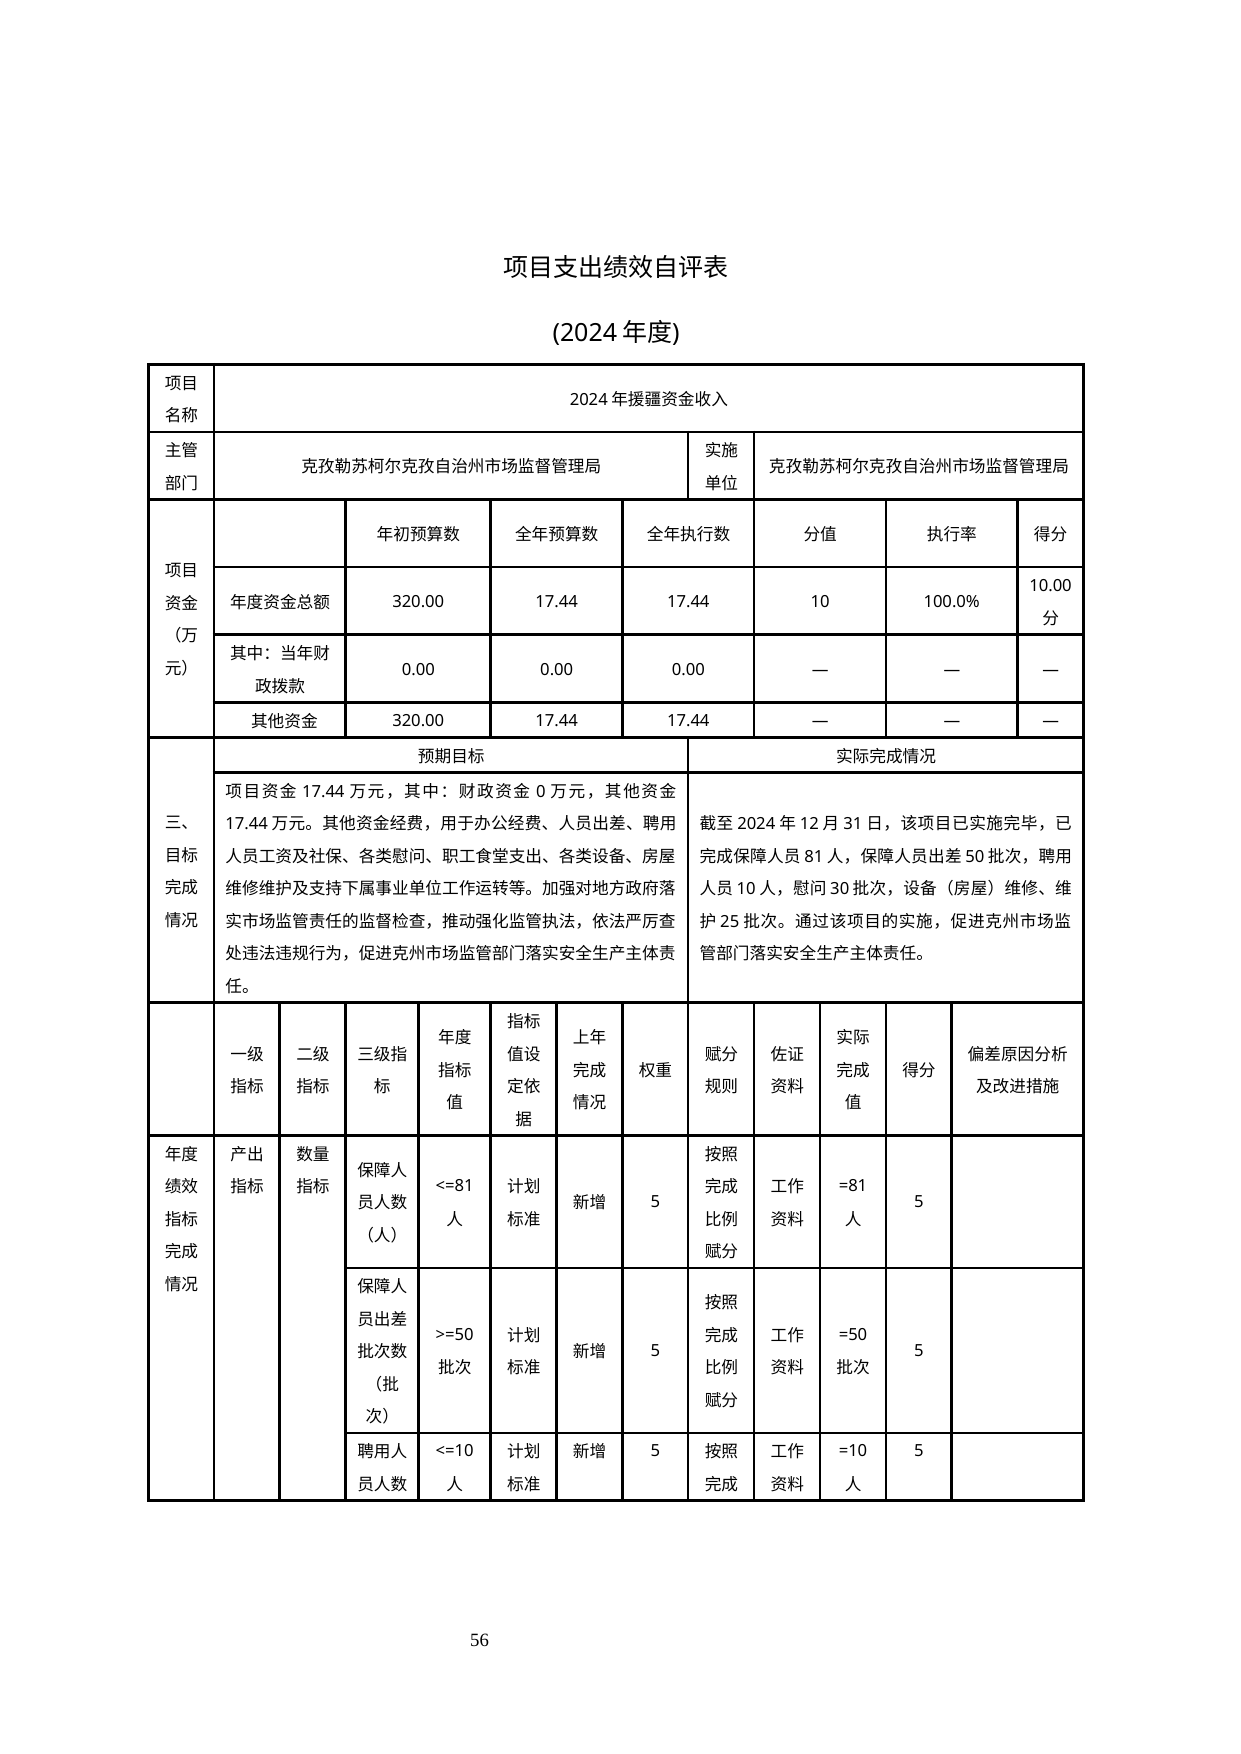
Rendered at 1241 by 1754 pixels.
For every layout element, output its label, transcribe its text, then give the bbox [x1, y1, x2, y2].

table_cell — [755, 704, 885, 736]
table_cell 17.44 [624, 704, 753, 736]
table_cell =10人 [821, 1434, 885, 1499]
table_cell 其他资金 [215, 704, 344, 736]
table_cell 佐证资料 [755, 1004, 819, 1134]
table_cell [953, 1434, 1082, 1499]
table_cell 按照完成比例赋分 [689, 1269, 753, 1432]
table_cell 其中：当年财政拨款 [215, 636, 344, 701]
table_cell 偏差原因分析及改进措施 [953, 1004, 1082, 1134]
table_cell 0.00 [347, 636, 489, 701]
table_cell 5 [624, 1137, 687, 1266]
table_cell 上年完成情况 [558, 1004, 621, 1134]
table_cell 320.00 [347, 704, 489, 736]
table_cell 执行率 [887, 501, 1016, 566]
table_cell 按照完成比例赋分 [689, 1137, 753, 1266]
table_cell 0.00 [624, 636, 753, 701]
table_cell — [1019, 704, 1082, 736]
table_cell 项目资金17.44万元，其中：财政资金0万元，其他资金17.44万元。其他资金经费，用于办公经费、人员出差、聘用人员工资及社保、各类慰问、职工食堂支出、各类设备、房屋维修维护及支持下属事业单位工作运转等。加强对地方政府落实市场监管责任的监督检查，推动强化监管执法，依法严厉查处违法违规行为，促进克州市场监管部门落实安全生产主体责任。 [215, 774, 687, 1001]
table_cell 克孜勒苏柯尔克孜自治州市场监督管理局 [755, 433, 1082, 498]
table_cell 新增 [558, 1137, 621, 1266]
table_cell 年度绩效指标完成情况 [150, 1137, 213, 1499]
table_cell 年度资金总额 [215, 568, 344, 633]
table_cell 0.00 [492, 636, 621, 701]
table_cell 17.44 [492, 568, 621, 633]
table_cell 实际完成情况 [689, 739, 1082, 771]
table_cell 计划标准 [492, 1137, 555, 1266]
table_cell 新增 [558, 1434, 621, 1499]
table_cell 工作资料 [755, 1434, 819, 1499]
table_cell 5 [887, 1434, 950, 1499]
table_cell 17.44 [492, 704, 621, 736]
table_cell 二级指标 [281, 1004, 344, 1134]
table_cell 2024年援疆资金收入 [215, 366, 1082, 431]
table_cell 10.00分 [1019, 568, 1082, 633]
table_cell 100.0% [887, 568, 1016, 633]
table_cell 新增 [558, 1269, 621, 1432]
table_cell <=10人 [420, 1434, 489, 1499]
table_cell 5 [887, 1137, 950, 1266]
table_cell 得分 [887, 1004, 950, 1134]
table_cell 实际完成值 [821, 1004, 885, 1134]
table_cell [953, 1137, 1082, 1266]
table_cell 10 [755, 568, 885, 633]
table_cell 年度指标值 [420, 1004, 489, 1134]
table_cell — [887, 704, 1016, 736]
table_cell 一级指标 [215, 1004, 278, 1134]
table_cell 年初预算数 [347, 501, 489, 566]
table_cell =81人 [821, 1137, 885, 1266]
table_cell — [887, 636, 1016, 701]
table_cell 计划标准 [492, 1269, 555, 1432]
table_cell — [1019, 636, 1082, 701]
table_cell 全年预算数 [492, 501, 621, 566]
table_cell 主管部门 [150, 433, 213, 498]
table_cell 实施单位 [689, 433, 753, 498]
table_cell 得分 [1019, 501, 1082, 566]
table_cell 产出指标 [215, 1137, 278, 1499]
table_cell >=50批次 [420, 1269, 489, 1432]
table_cell [215, 501, 344, 566]
table_cell — [755, 636, 885, 701]
table_cell 按照完成比例赋分 [689, 1434, 753, 1499]
table_cell 指标值设定依据 [492, 1004, 555, 1134]
table_cell 320.00 [347, 568, 489, 633]
table_cell 保障人员出差批次数（批次） [347, 1269, 417, 1432]
table_cell 截至2024年12月31日，该项目已实施完毕，已完成保障人员81人，保障人员出差50批次，聘用人员10人，慰问30批次，设备（房屋）维修、维护25批次。通过该项目的实施，促进克州市场监管部门落实安全生产主体责任。 [689, 774, 1082, 1001]
table_cell 三、目标完成情况 [150, 739, 213, 1001]
table_cell 三级指标 [347, 1004, 417, 1134]
table_cell 全年执行数 [624, 501, 753, 566]
table_cell 5 [624, 1269, 687, 1432]
table_header 项目支出绩效自评表 [148, 233, 1083, 298]
table_cell 权重 [624, 1004, 687, 1134]
table_cell [953, 1269, 1082, 1432]
table_cell <=81人 [420, 1137, 489, 1266]
table_cell (2024年度) [148, 298, 1083, 363]
table_cell 项目资金 （万元） [150, 501, 213, 736]
table_cell 保障人员人数（人） [347, 1137, 417, 1266]
table_cell 克孜勒苏柯尔克孜自治州市场监督管理局 [215, 433, 687, 498]
table_cell 预期目标 [215, 739, 687, 771]
table_cell 计划标准 [492, 1434, 555, 1499]
table_cell 工作资料 [755, 1137, 819, 1266]
table_cell 17.44 [624, 568, 753, 633]
table_cell 5 [887, 1269, 950, 1432]
table_cell =50批次 [821, 1269, 885, 1432]
table_cell 5 [624, 1434, 687, 1499]
table_cell 工作资料 [755, 1269, 819, 1432]
table_cell 分值 [755, 501, 885, 566]
table_cell 数量指标 [281, 1137, 344, 1499]
table_cell 赋分规则 [689, 1004, 753, 1134]
table_cell 聘用人员人数（人） [347, 1434, 417, 1499]
table_cell 项目名称 [150, 366, 213, 431]
table_cell [150, 1004, 213, 1134]
